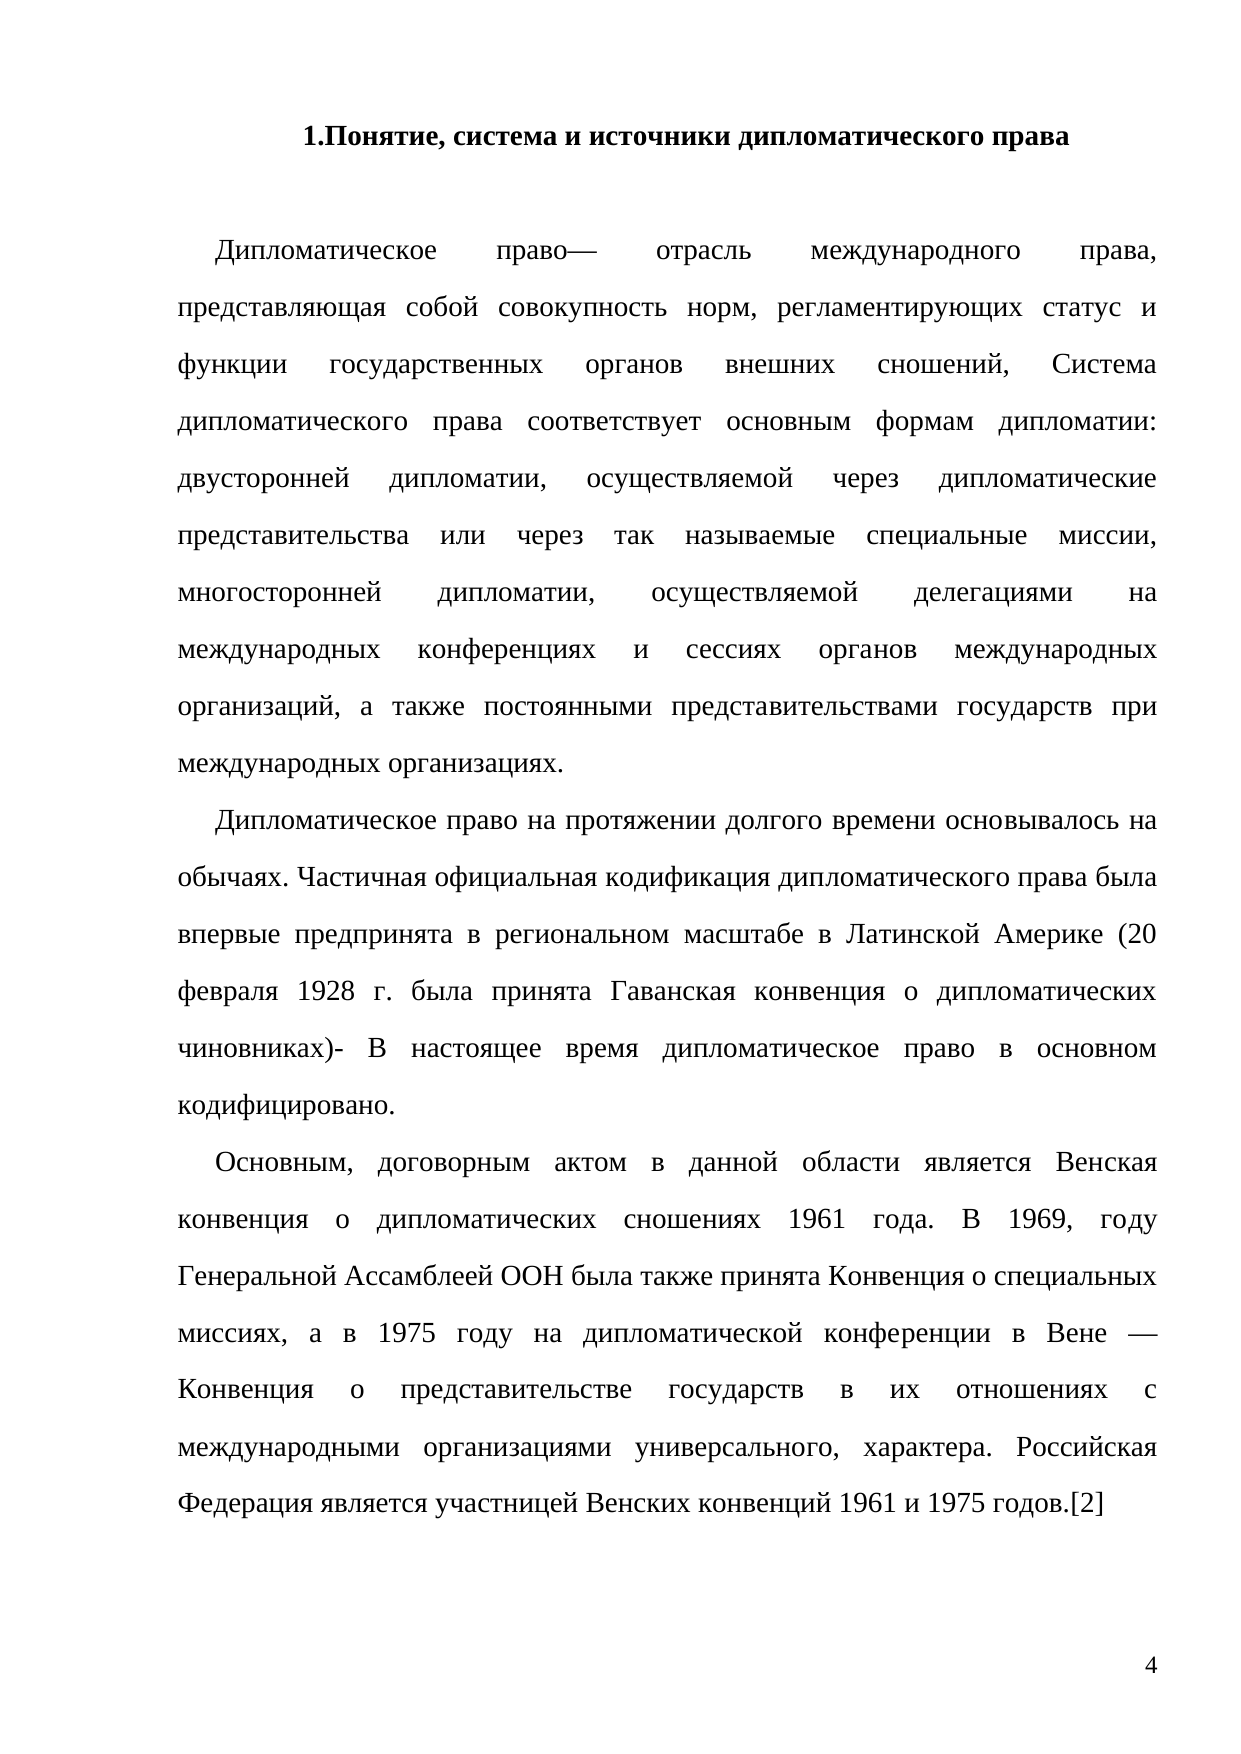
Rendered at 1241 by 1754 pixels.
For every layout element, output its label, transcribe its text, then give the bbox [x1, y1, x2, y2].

text Основным, договорным актом в данной области является Венская конвенция о дипломатических сношениях 1961 года. В 1969, году Генеральной Ассамблеей ООН была также принята Конвенция о специальных миссиях, а в 1975 году на дипломатической конференции в Вене — Конвенция о представительстве государств в их отношениях с международными организациями универсального, характера. Российская Федерация является участницей Венских конвенций 1961 и 1975 годов.[2] [177, 1144, 1157, 1519]
text Дипломатическое право— отрасль международного права, представляющая собой совокупность норм, регламентирующих статус и функции государственных органов внешних сношений, Система дипломатического права соответствует основным формам дипломатии: двусторонней дипломатии, осуществляемой через дипломатические представительства или через так называемые специальные миссии, многосторонней дипломатии, осуществляемой делегациями на международных конференциях и сессиях органов международных организаций, а также постоянными представительствами государств при международных организациях. [177, 232, 1157, 778]
text Дипломатическое право на протяжении долгого времени основывалось на обычаях. Частичная официальная кодификация дипломатического права была впервые предпринята в региональном масштабе в Латинской Америке (20 февраля . была принята Гаванская конвенция о дипломатических чиновниках)- В настоящее время дипломатическое право в основном кодифицировано. [177, 802, 1157, 1120]
text 1.Понятие, система и источники дипломатического права [177, 118, 1157, 152]
